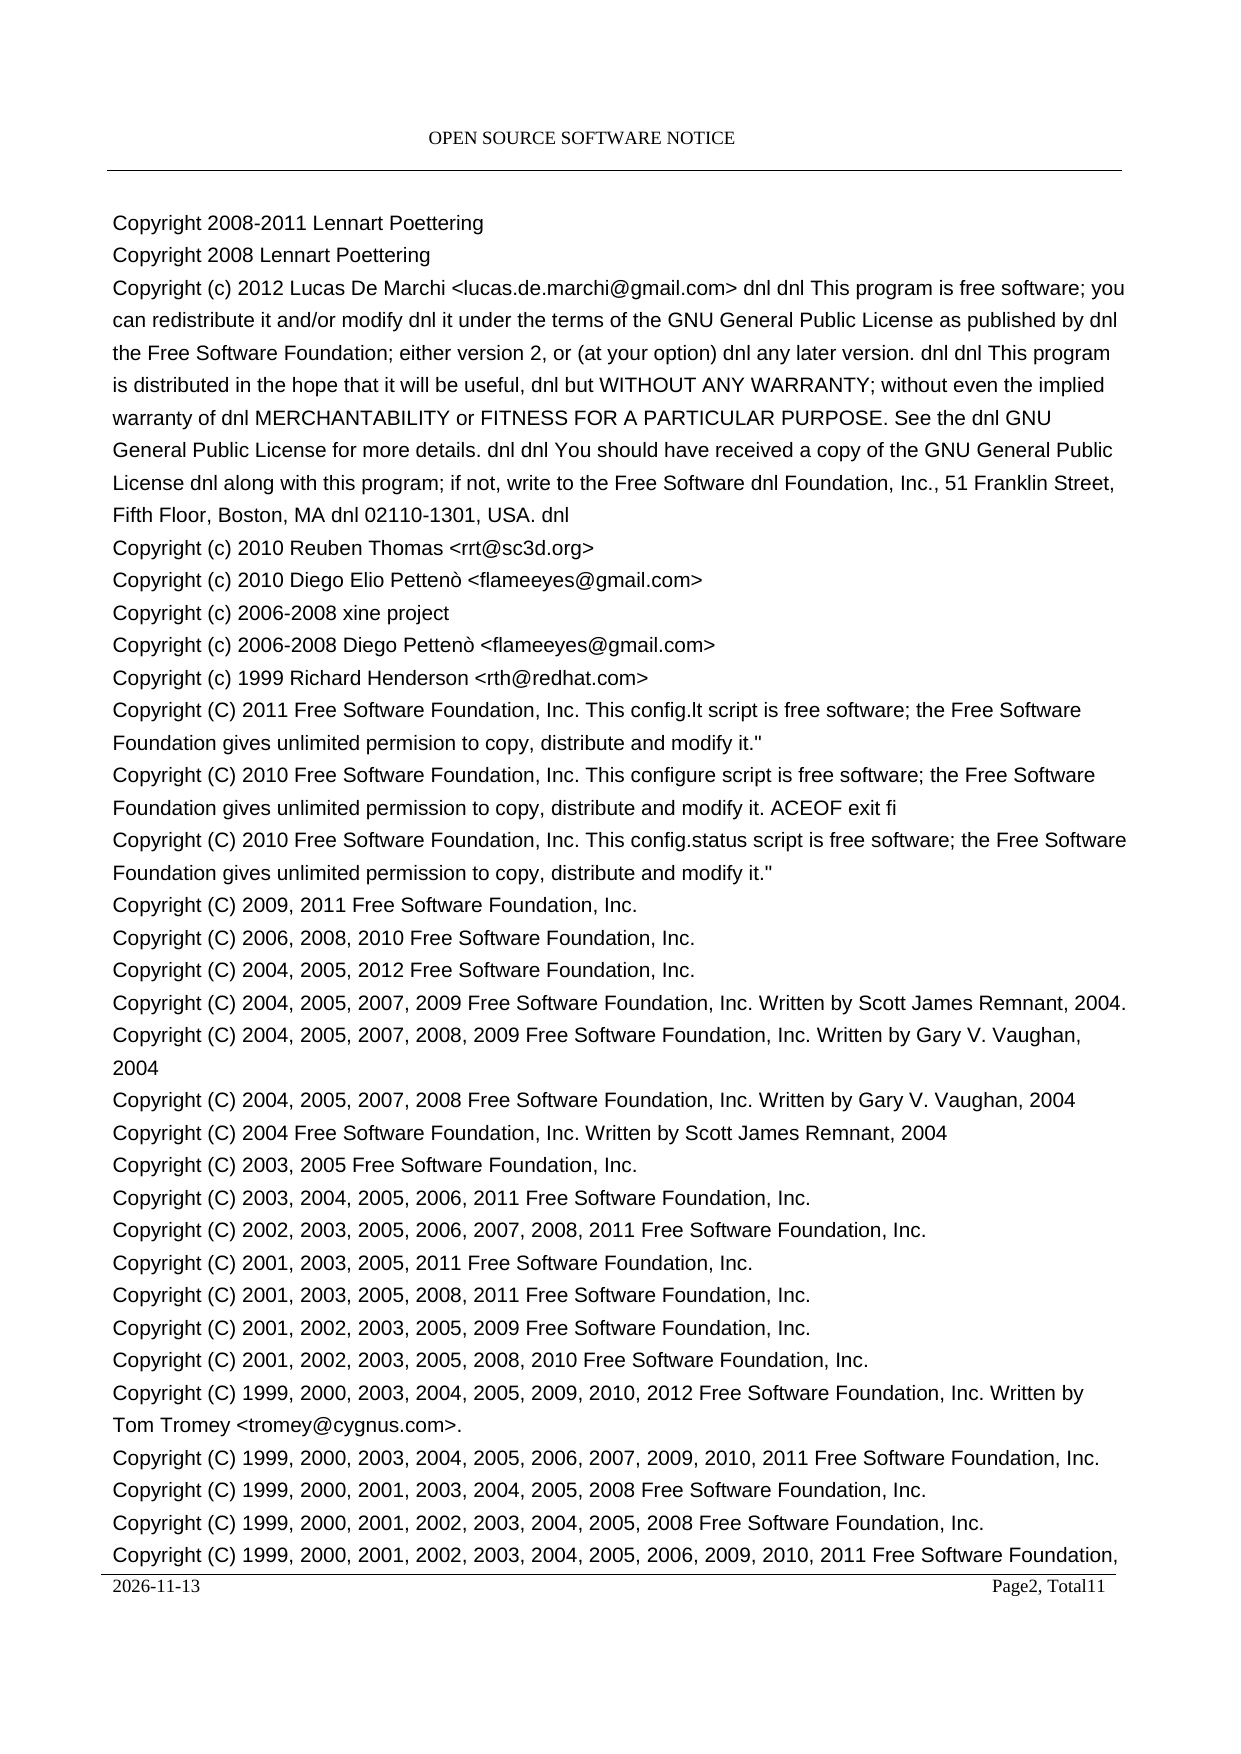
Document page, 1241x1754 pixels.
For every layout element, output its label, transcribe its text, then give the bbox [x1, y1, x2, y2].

text Copyright (C) 1999, 2000, 2003, 2004, 2005, 2006, 2007, 2009, 2010, 2011 Free Software Foundation, Inc. [112, 1441, 1128, 1474]
text Copyright (C) 2001, 2002, 2003, 2005, 2009 Free Software Foundation, Inc. [112, 1311, 1128, 1344]
text Copyright (C) 1999, 2000, 2001, 2002, 2003, 2004, 2005, 2008 Free Software Foundation, Inc. [112, 1506, 1128, 1539]
text Copyright (C) 1999, 2000, 2001, 2003, 2004, 2005, 2008 Free Software Foundation, Inc. [112, 1474, 1128, 1506]
text Copyright (c) 1999 Richard Henderson <rth@redhat.com> [112, 661, 1128, 694]
text Copyright 2008 Lennart Poettering [112, 239, 1128, 271]
text Copyright (C) 2003, 2004, 2005, 2006, 2011 Free Software Foundation, Inc. [112, 1181, 1128, 1214]
text Copyright (C) 1999, 2000, 2003, 2004, 2005, 2009, 2010, 2012 Free Software Foundation, Inc. Written by Tom Tromey <tromey@cygnus.com>. [112, 1376, 1128, 1441]
text Copyright (C) 2010 Free Software Foundation, Inc. This config.status script is free software; the Free Software Foundation gives unlimited permission to copy, distribute and modify it." [112, 824, 1128, 889]
text Copyright 2008-2011 Lennart Poettering [112, 206, 1128, 239]
text Copyright (C) 2001, 2002, 2003, 2005, 2008, 2010 Free Software Foundation, Inc. [112, 1344, 1128, 1376]
text Copyright (C) 2004, 2005, 2007, 2009 Free Software Foundation, Inc. Written by Scott James Remnant, 2004. [112, 986, 1128, 1019]
text Copyright (c) 2006-2008 xine project [112, 596, 1128, 629]
text Copyright (C) 2002, 2003, 2005, 2006, 2007, 2008, 2011 Free Software Foundation, Inc. [112, 1214, 1128, 1246]
text Copyright (c) 2010 Reuben Thomas <rrt@sc3d.org> [112, 531, 1128, 564]
text Copyright (C) 2011 Free Software Foundation, Inc. This config.lt script is free software; the Free Software Foundation gives unlimited permision to copy, distribute and modify it." [112, 694, 1128, 759]
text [112, 1539, 1128, 1571]
text Copyright (C) 2009, 2011 Free Software Foundation, Inc. [112, 889, 1128, 921]
text Copyright (C) 2006, 2008, 2010 Free Software Foundation, Inc. [112, 921, 1128, 954]
text Copyright (c) 2006-2008 Diego Pettenò <flameeyes@gmail.com> [112, 629, 1128, 661]
text Copyright (c) 2010 Diego Elio Pettenò <flameeyes@gmail.com> [112, 564, 1128, 596]
text Copyright (C) 2001, 2003, 2005, 2011 Free Software Foundation, Inc. [112, 1246, 1128, 1279]
text Copyright (C) 2010 Free Software Foundation, Inc. This configure script is free software; the Free Software Foundation gives unlimited permission to copy, distribute and modify it. ACEOF exit fi [112, 759, 1128, 824]
text Copyright (C) 2004, 2005, 2012 Free Software Foundation, Inc. [112, 954, 1128, 986]
text Copyright (C) 2004, 2005, 2007, 2008, 2009 Free Software Foundation, Inc. Written by Gary V. Vaughan, 2004 [112, 1019, 1128, 1084]
text Copyright (C) 2004, 2005, 2007, 2008 Free Software Foundation, Inc. Written by Gary V. Vaughan, 2004 [112, 1084, 1128, 1116]
text Copyright (C) 2001, 2003, 2005, 2008, 2011 Free Software Foundation, Inc. [112, 1279, 1128, 1311]
text Copyright (C) 2003, 2005 Free Software Foundation, Inc. [112, 1149, 1128, 1181]
text Copyright (C) 2004 Free Software Foundation, Inc. Written by Scott James Remnant, 2004 [112, 1116, 1128, 1149]
text Copyright (c) 2012 Lucas De Marchi <lucas.de.marchi@gmail.com> dnl dnl This program is free software; you can redistribute it and/or modify dnl it under the terms of the GNU General Public License as published by dnl the Free Software Foundation; either version 2, or (at your option) dnl any later version. dnl dnl This program is distributed in the hope that it will be useful, dnl but WITHOUT ANY WARRANTY; without even the implied warranty of dnl MERCHANTABILITY or FITNESS FOR A PARTICULAR PURPOSE. See the dnl GNU General Public License for more details. dnl dnl You should have received a copy of the GNU General Public License dnl along with this program; if not, write to the Free Software dnl Foundation, Inc., 51 Franklin Street, Fifth Floor, Boston, MA dnl 02110-1301, USA. dnl [112, 271, 1128, 531]
